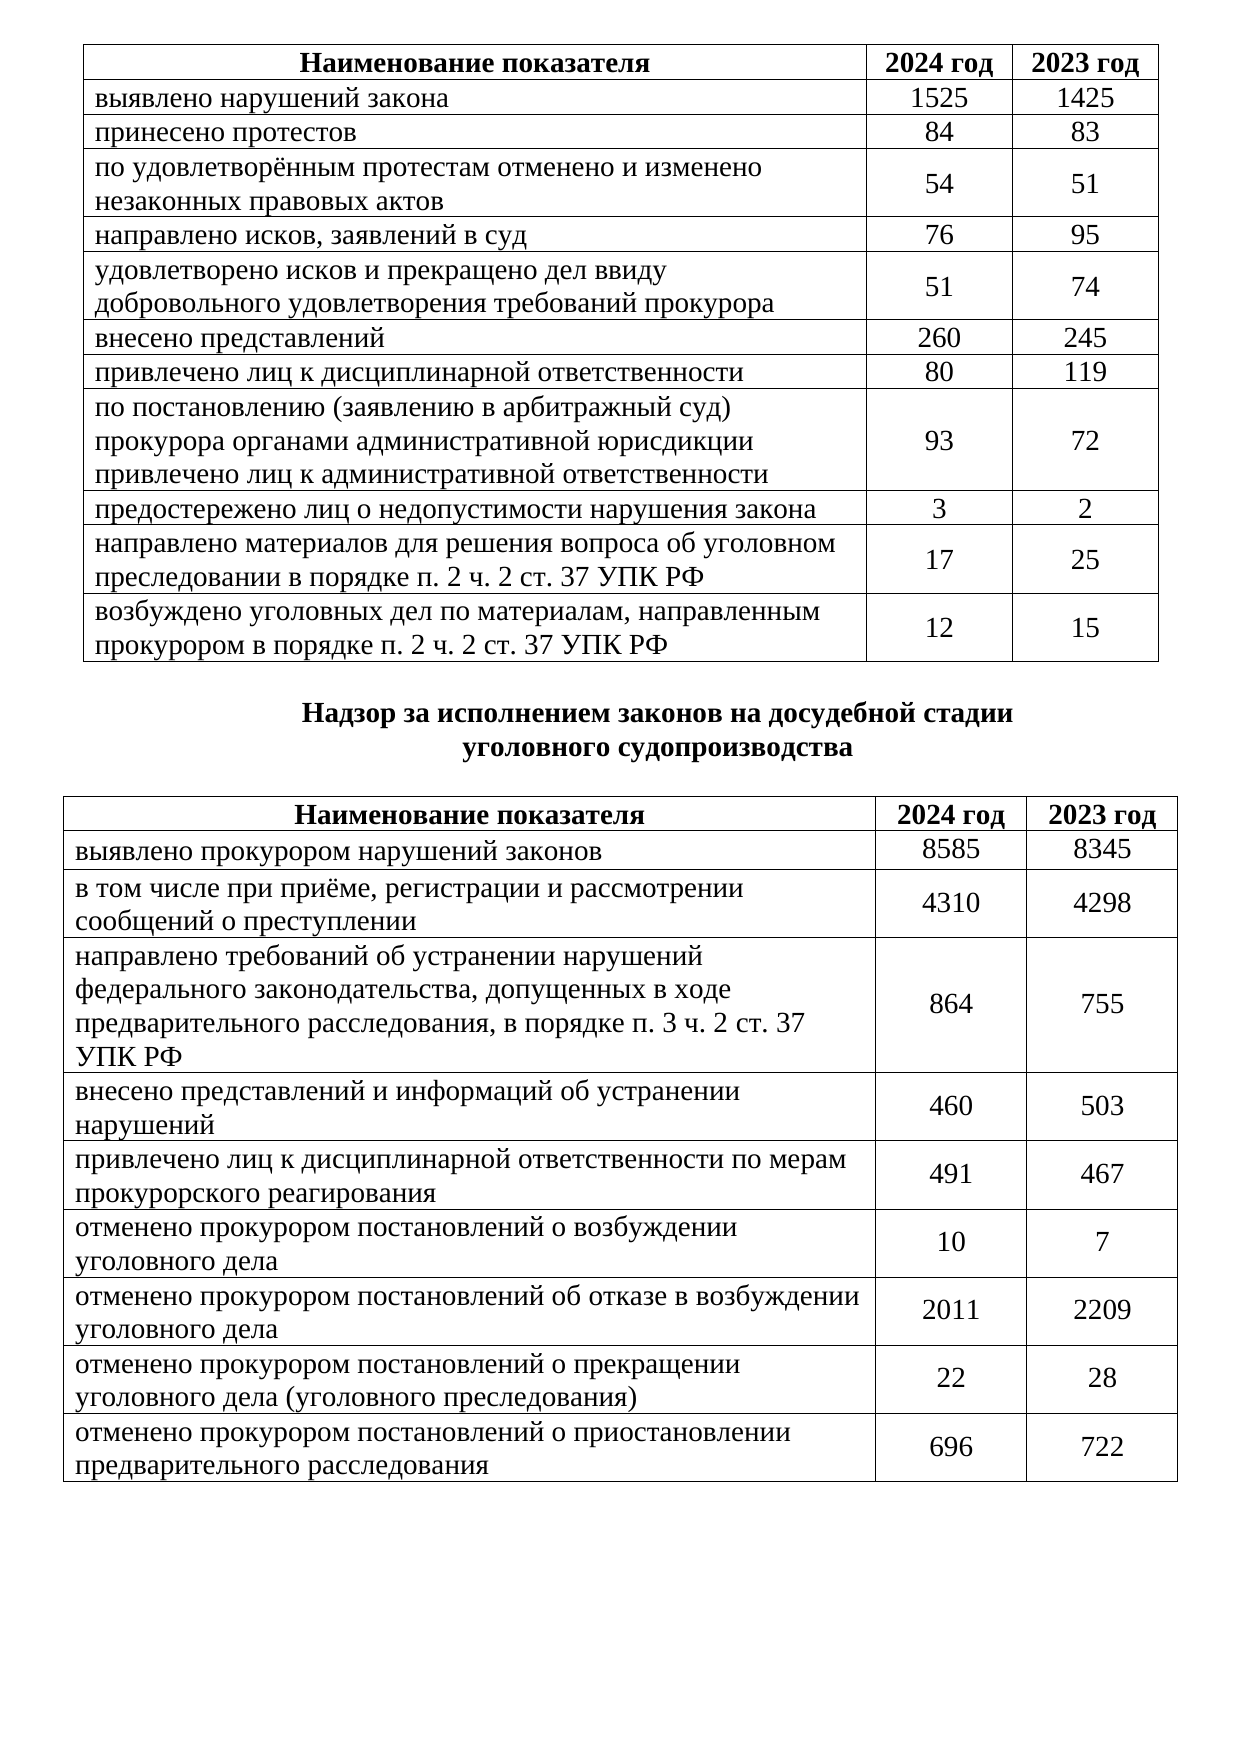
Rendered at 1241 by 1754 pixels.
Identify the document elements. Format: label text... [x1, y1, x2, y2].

table_cell 467 [1027, 1141, 1177, 1208]
table_cell 80 [867, 355, 1012, 388]
table_cell 3 [867, 491, 1012, 524]
table_cell 22 [876, 1346, 1026, 1413]
table_cell 95 [1013, 217, 1158, 251]
table_cell 7 [1027, 1210, 1177, 1277]
table_header Наименование показателя [64, 797, 875, 830]
table_header 2024 год [876, 797, 1026, 830]
table_cell 10 [876, 1210, 1026, 1277]
table_cell 4310 [876, 870, 1026, 937]
table_cell отменено прокурором постановлений об отказе в возбуждении уголовного дела [64, 1278, 875, 1345]
table_header 2023 год [1013, 45, 1158, 79]
table_cell 245 [1013, 320, 1158, 353]
table_cell 17 [867, 525, 1012, 592]
table_cell 460 [876, 1073, 1026, 1140]
table_cell выявлено прокурором нарушений законов [64, 831, 875, 869]
table_cell в том числе при приёме, регистрации и рассмотрении сообщений о преступлении [64, 870, 875, 937]
table_cell привлечено лиц к дисциплинарной ответственности [84, 355, 866, 388]
text уголовного судопроизводства [75, 729, 1167, 762]
table_cell удовлетворено исков и прекращено дел ввиду добровольного удовлетворения требований прокурора [84, 252, 866, 319]
table_cell 696 [876, 1414, 1026, 1481]
table_cell отменено прокурором постановлений о возбуждении уголовного дела [64, 1210, 875, 1277]
table_cell привлечено лиц к дисциплинарной ответственности по мерам прокурорского реагирования [64, 1141, 875, 1208]
table_cell направлено материалов для решения вопроса об уголовном преследовании в порядке п. 2 ч. 2 ст. 37 УПК РФ [84, 525, 866, 592]
table_cell 503 [1027, 1073, 1177, 1140]
table_cell возбуждено уголовных дел по материалам, направленным прокурором в порядке п. 2 ч. 2 ст. 37 УПК РФ [84, 594, 866, 661]
table_cell 51 [867, 252, 1012, 319]
table_cell внесено представлений и информаций об устранении нарушений [64, 1073, 875, 1140]
table_cell выявлено нарушений закона [84, 80, 866, 113]
table_cell 25 [1013, 525, 1158, 592]
table_cell направлено требований об устранении нарушений федерального законодательства, допущенных в ходе предварительного расследования, в порядке п. 3 ч. 2 cт. 37 УПК РФ [64, 938, 875, 1072]
table_cell 54 [867, 149, 1012, 216]
table_cell 1525 [867, 80, 1012, 113]
table_cell по постановлению (заявлению в арбитражный суд) прокурора органами административной юрисдикции привлечено лиц к административной ответственности [84, 389, 866, 490]
table_cell 491 [876, 1141, 1026, 1208]
table_cell 83 [1013, 115, 1158, 148]
table_cell 76 [867, 217, 1012, 251]
table_cell направлено исков, заявлений в суд [84, 217, 866, 251]
text Надзор за исполнением законов на досудебной стадии [75, 695, 1167, 729]
table_cell 4298 [1027, 870, 1177, 937]
table_cell внесено представлений [84, 320, 866, 353]
table_cell 2 [1013, 491, 1158, 524]
table_cell отменено прокурором постановлений о приостановлении предварительного расследования [64, 1414, 875, 1481]
table_cell предостережено лиц о недопустимости нарушения закона [84, 491, 866, 524]
table_cell 93 [867, 389, 1012, 490]
table_cell 8585 [876, 831, 1026, 869]
table_cell 2011 [876, 1278, 1026, 1345]
table_cell 12 [867, 594, 1012, 661]
table_header Наименование показателя [84, 45, 866, 79]
table_header 2024 год [867, 45, 1012, 79]
table_cell 8345 [1027, 831, 1177, 869]
table_header 2023 год [1027, 797, 1177, 830]
table_cell по удовлетворённым протестам отменено и изменено незаконных правовых актов [84, 149, 866, 216]
table_cell 260 [867, 320, 1012, 353]
table_cell 119 [1013, 355, 1158, 388]
table_cell 1425 [1013, 80, 1158, 113]
table_cell принесено протестов [84, 115, 866, 148]
table_cell 722 [1027, 1414, 1177, 1481]
table_cell 2209 [1027, 1278, 1177, 1345]
table_cell 864 [876, 938, 1026, 1072]
table_cell 15 [1013, 594, 1158, 661]
table_cell 72 [1013, 389, 1158, 490]
table_cell 28 [1027, 1346, 1177, 1413]
table_cell 84 [867, 115, 1012, 148]
table_cell 755 [1027, 938, 1177, 1072]
table_cell отменено прокурором постановлений о прекращении уголовного дела (уголовного преследования) [64, 1346, 875, 1413]
table_cell 51 [1013, 149, 1158, 216]
table_cell 74 [1013, 252, 1158, 319]
